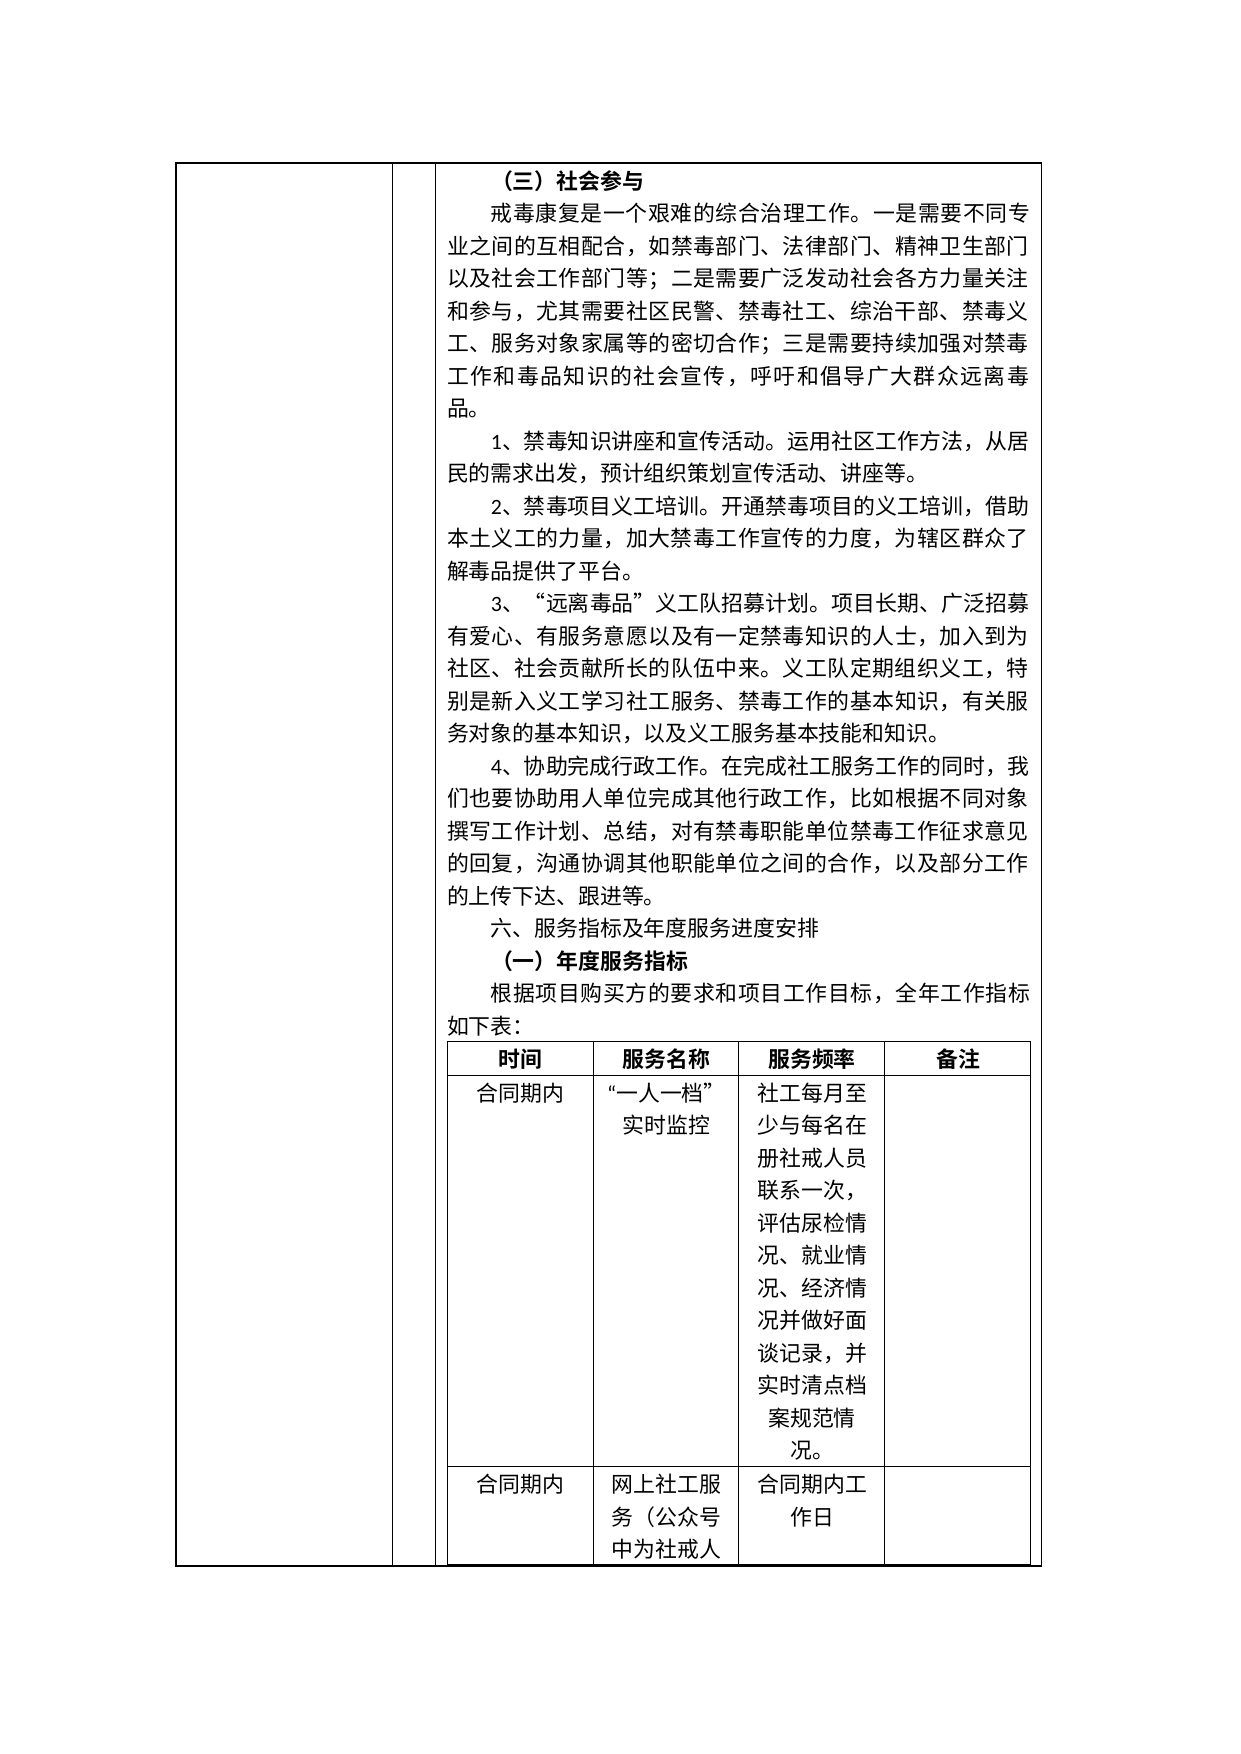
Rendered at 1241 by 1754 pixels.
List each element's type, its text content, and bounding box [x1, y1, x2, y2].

table_cell 1 [393, 164, 435, 1565]
table_cell [177, 164, 392, 1565]
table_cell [436, 164, 1041, 1565]
